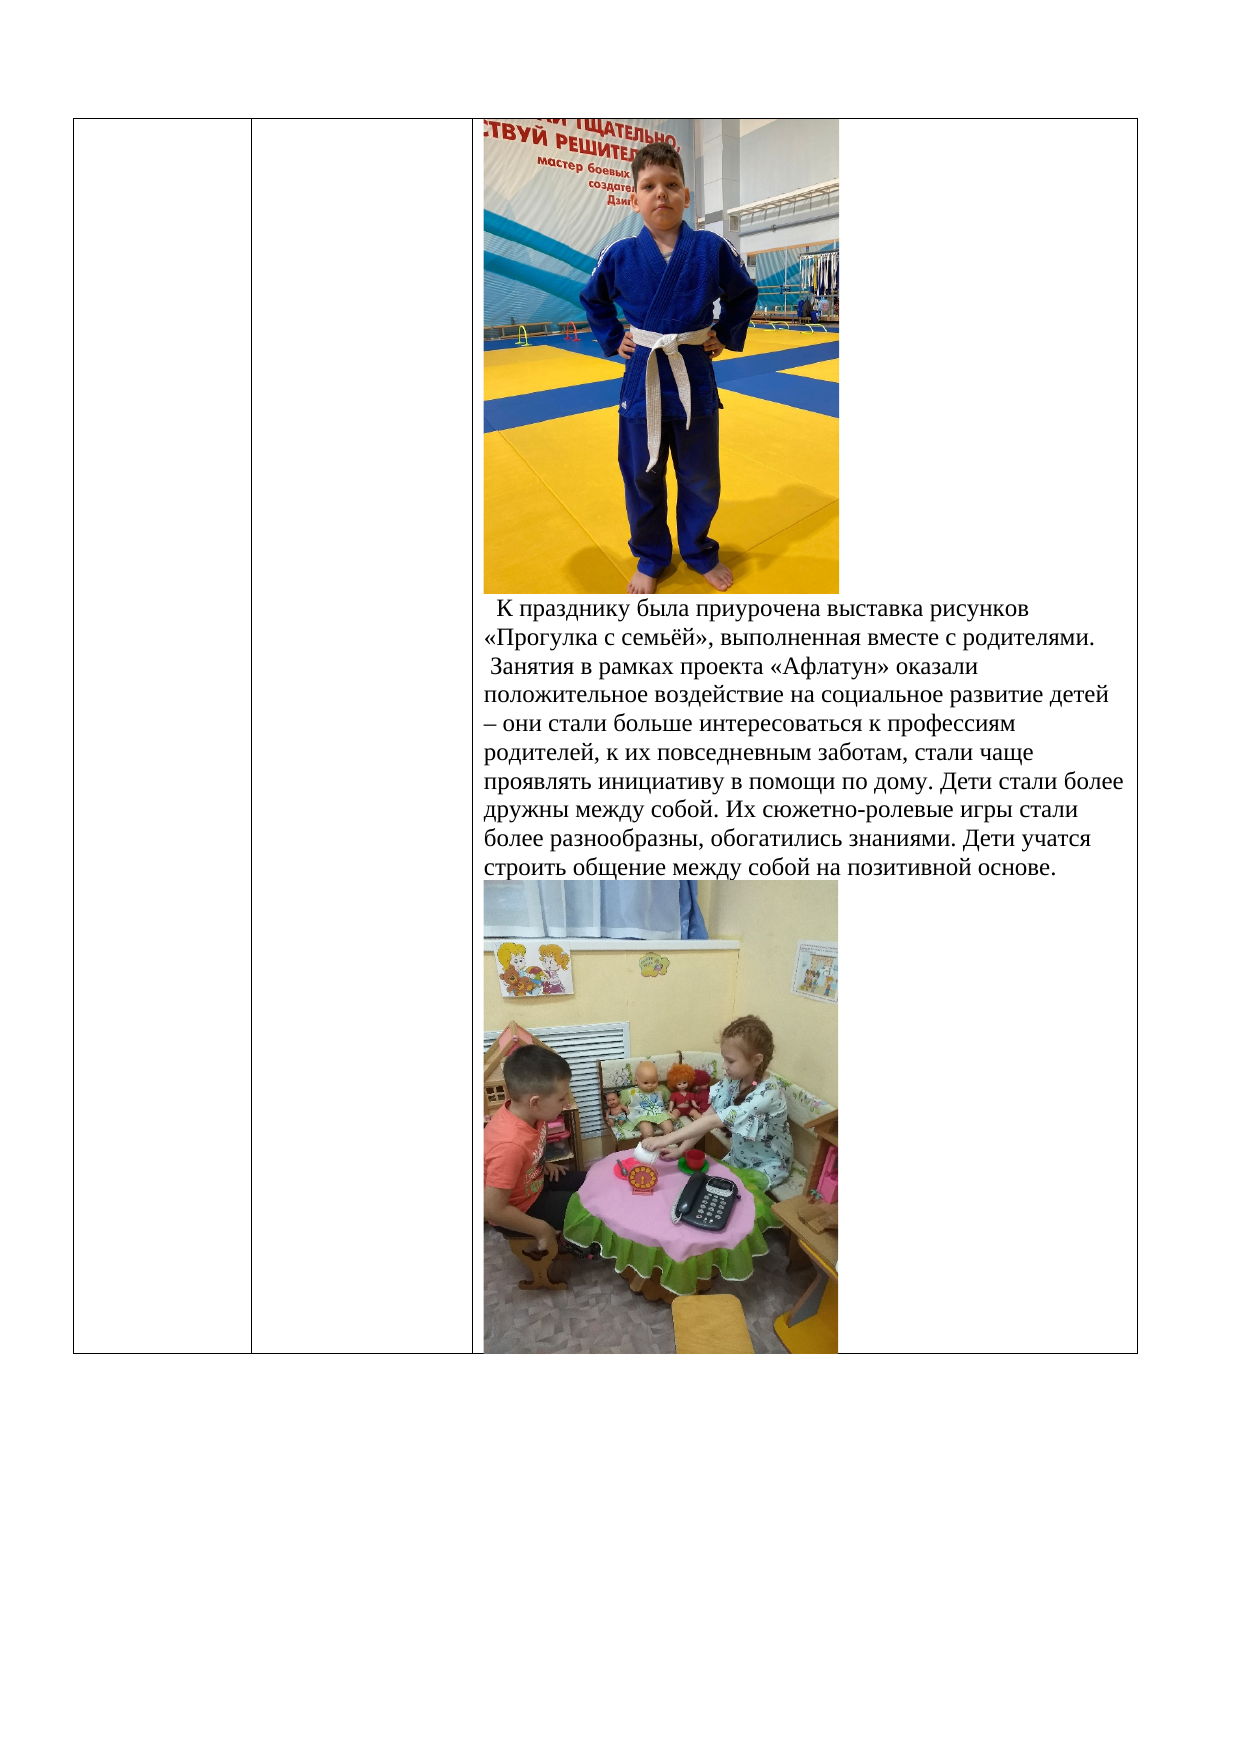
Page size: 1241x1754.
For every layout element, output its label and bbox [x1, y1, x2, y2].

picture [483, 119, 840, 594]
picture [483, 880, 839, 1354]
